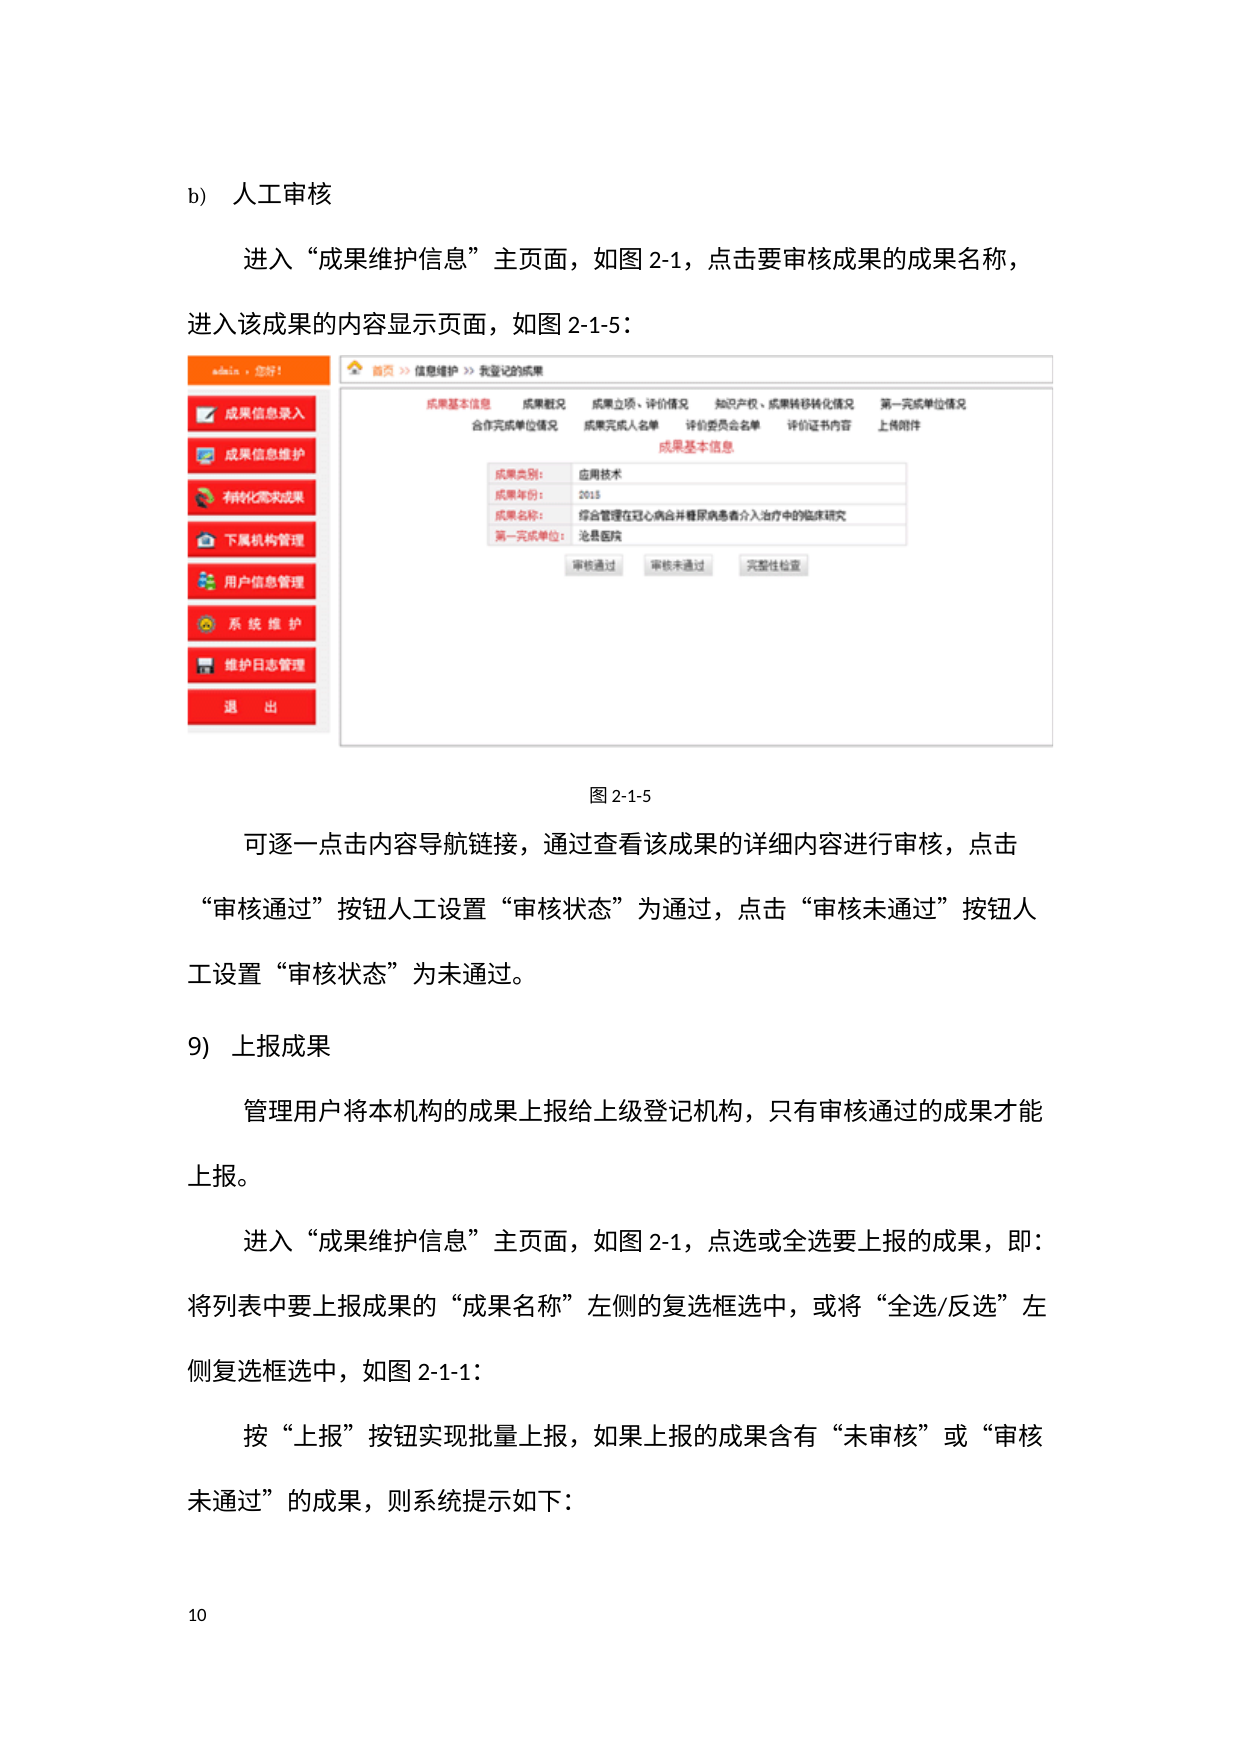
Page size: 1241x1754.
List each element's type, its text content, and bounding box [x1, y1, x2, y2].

picture [187, 355, 1054, 751]
text 进入“成果维护信息”主页面，如图2-1，点选或全选要上报的成果，即：将列表中要上报成果的“成果名称”左侧的复选框选中，或将“全选/反选”左侧复选框选中，如图2-1-1： [187, 1207, 1053, 1402]
text 按“上报”按钮实现批量上报，如果上报的成果含有“未审核”或“审核未通过”的成果，则系统提示如下： [187, 1402, 1053, 1532]
text 进入“成果维护信息”主页面，如图2-1，点击要审核成果的成果名称，进入该成果的内容显示页面，如图2-1-5： [187, 225, 1053, 355]
text 图2-1-5 [187, 751, 1053, 810]
text 管理用户将本机构的成果上报给上级登记机构，只有审核通过的成果才能上报。 [187, 1077, 1053, 1207]
text 可逐一点击内容导航链接，通过查看该成果的详细内容进行审核，点击“审核通过”按钮人工设置“审核状态”为通过，点击“审核未通过”按钮人工设置“审核状态”为未通过。 [187, 810, 1053, 1005]
subtitle 上报成果 [187, 1012, 1053, 1077]
subtitle 人工审核 [187, 160, 1053, 225]
